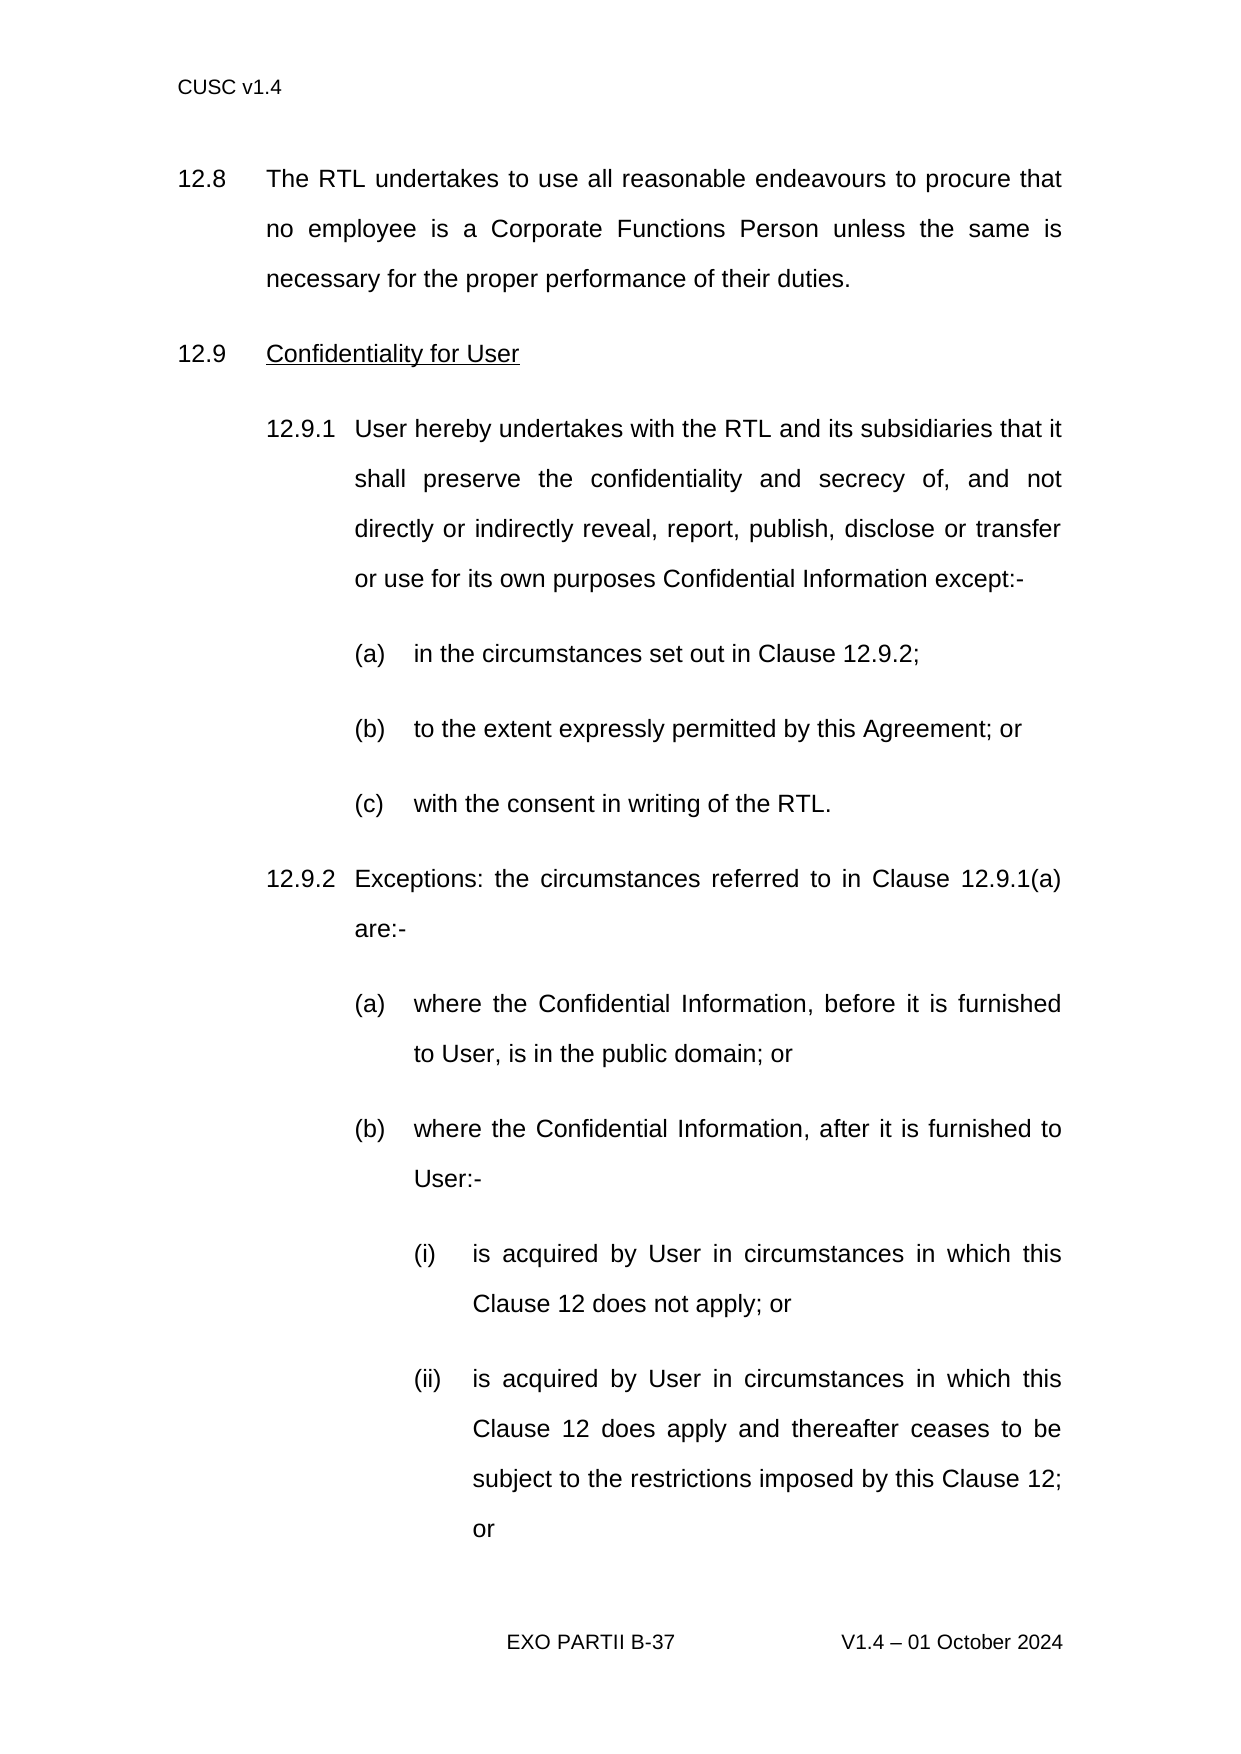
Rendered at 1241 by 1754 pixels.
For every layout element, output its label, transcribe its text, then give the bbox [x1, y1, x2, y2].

text 12.9 Confidentiality for User [177, 323, 1063, 373]
text 12.9.1 User hereby undertakes with the RTL and its subsidiaries that it shall preserve the confidentiality and secrecy of, and not directly or indirectly reveal, report, publish, disclose or transfer or use for its own purposes Confidential Information except:- [266, 398, 1063, 598]
text (b) to the extent expressly permitted by this Agreement; or [354, 698, 1063, 748]
text (c) with the consent in writing of the RTL. [354, 773, 1063, 823]
text 12.9.2 Exceptions: the circumstances referred to in Clause 12.9.1(a) are:- [266, 848, 1063, 948]
text (b) where the Confidential Information, after it is furnished to User:- [354, 1098, 1063, 1198]
text (ii) is acquired by User in circumstances in which this Clause 12 does apply and thereafter ceases to be subject to the restrictions imposed by this Clause 12; or [413, 1348, 1063, 1548]
text 12.8 The RTL undertakes to use all reasonable endeavours to procure that no employee is a Corporate Functions Person unless the same is necessary for the proper performance of their duties. [177, 148, 1063, 298]
text (a) in the circumstances set out in Clause 12.9.2; [354, 623, 1063, 673]
text (a) where the Confidential Information, before it is furnished to User, is in the public domain; or [354, 973, 1063, 1073]
text (i) is acquired by User in circumstances in which this Clause 12 does not apply; or [413, 1223, 1063, 1323]
